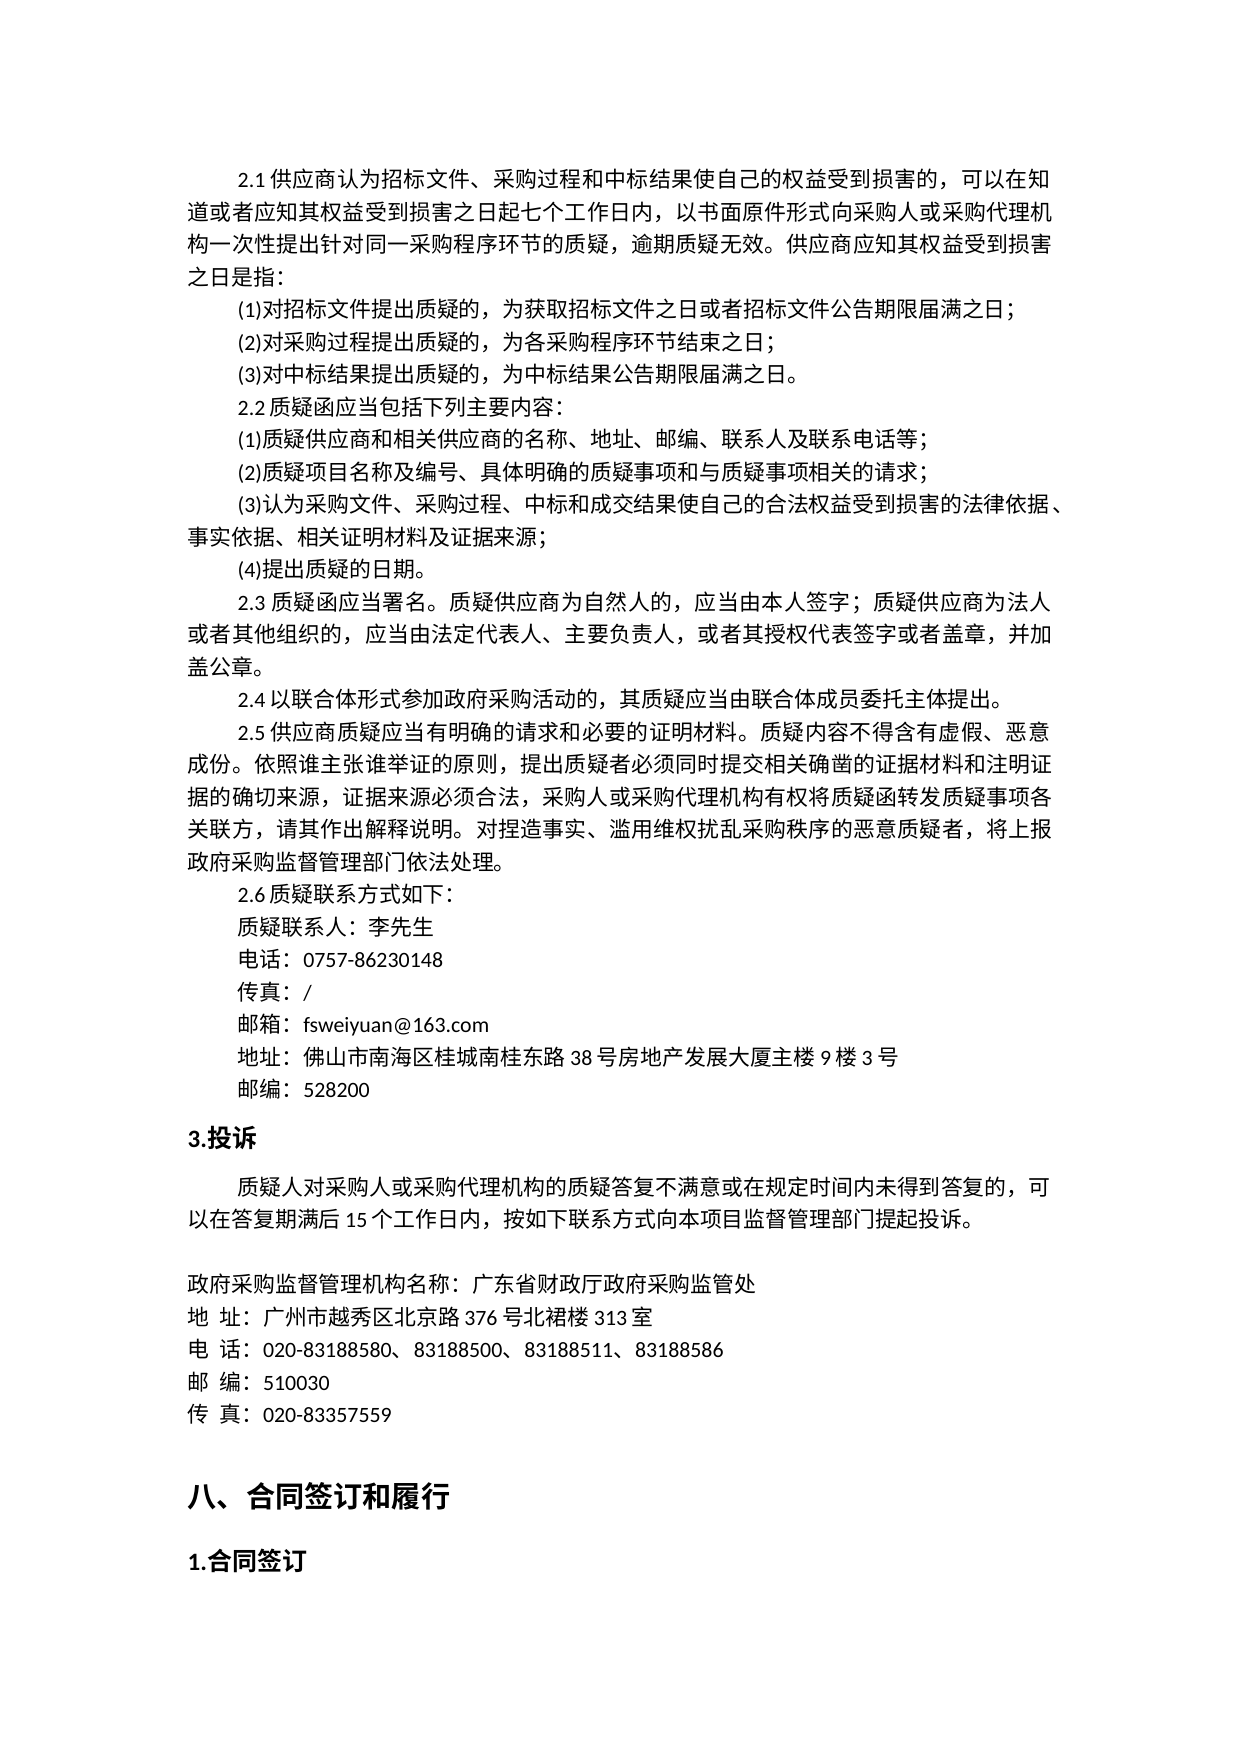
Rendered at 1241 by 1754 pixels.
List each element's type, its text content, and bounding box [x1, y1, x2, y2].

text 电话：0757-86230148 [187, 942, 1053, 974]
text (1)对招标文件提出质疑的，为获取招标文件之日或者招标文件公告期限届满之日； [187, 292, 1053, 324]
text 2.6质疑联系方式如下： [187, 877, 1053, 909]
text 1.合同签订 [187, 1527, 1053, 1592]
text (2)质疑项目名称及编号、具体明确的质疑事项和与质疑事项相关的请求； [187, 454, 1053, 487]
text 地 址：广州市越秀区北京路376号北裙楼313室 [187, 1299, 1053, 1332]
text (2)对采购过程提出质疑的，为各采购程序环节结束之日； [187, 324, 1053, 357]
text (3)认为采购文件、采购过程、中标和成交结果使自己的合法权益受到损害的法律依据、事实依据、相关证明材料及证据来源； [187, 487, 1053, 552]
text 邮编：528200 [187, 1072, 1053, 1104]
text 质疑人对采购人或采购代理机构的质疑答复不满意或在规定时间内未得到答复的，可以在答复期满后15个工作日内，按如下联系方式向本项目监督管理部门提起投诉。 [187, 1169, 1053, 1234]
text 传 真：020-83357559 [187, 1397, 1053, 1429]
text 政府采购监督管理机构名称：广东省财政厅政府采购监管处 [187, 1267, 1053, 1299]
text 质疑联系人：李先生 [187, 909, 1053, 942]
text 八、合同签订和履行 [187, 1462, 1053, 1527]
text 地址：佛山市南海区桂城南桂东路38号房地产发展大厦主楼9楼3号 [187, 1039, 1053, 1072]
text 2.1供应商认为招标文件、采购过程和中标结果使自己的权益受到损害的，可以在知道或者应知其权益受到损害之日起七个工作日内，以书面原件形式向采购人或采购代理机构一次性提出针对同一采购程序环节的质疑，逾期质疑无效。供应商应知其权益受到损害之日是指： [187, 162, 1053, 292]
text 邮 编：510030 [187, 1364, 1053, 1397]
text (4)提出质疑的日期。 [187, 552, 1053, 584]
text 邮箱：fsweiyuan@163.com [187, 1007, 1053, 1039]
text 传真：/ [187, 974, 1053, 1007]
text 2.5供应商质疑应当有明确的请求和必要的证明材料。质疑内容不得含有虚假、恶意成份。依照谁主张谁举证的原则，提出质疑者必须同时提交相关确凿的证据材料和注明证据的确切来源，证据来源必须合法，采购人或采购代理机构有权将质疑函转发质疑事项各关联方，请其作出解释说明。对捏造事实、滥用维权扰乱采购秩序的恶意质疑者，将上报政府采购监督管理部门依法处理。 [187, 714, 1053, 877]
text (3)对中标结果提出质疑的，为中标结果公告期限届满之日。 [187, 357, 1053, 389]
text 2.4以联合体形式参加政府采购活动的，其质疑应当由联合体成员委托主体提出。 [187, 682, 1053, 714]
text 电 话：020-83188580、83188500、83188511、83188586 [187, 1332, 1053, 1364]
text 2.3 质疑函应当署名。质疑供应商为自然人的，应当由本人签字；质疑供应商为法人或者其他组织的，应当由法定代表人、主要负责人，或者其授权代表签字或者盖章，并加盖公章。 [187, 584, 1053, 682]
text (1)质疑供应商和相关供应商的名称、地址、邮编、联系人及联系电话等； [187, 422, 1053, 454]
text 2.2质疑函应当包括下列主要内容： [187, 389, 1053, 422]
text 3.投诉 [187, 1104, 1053, 1169]
